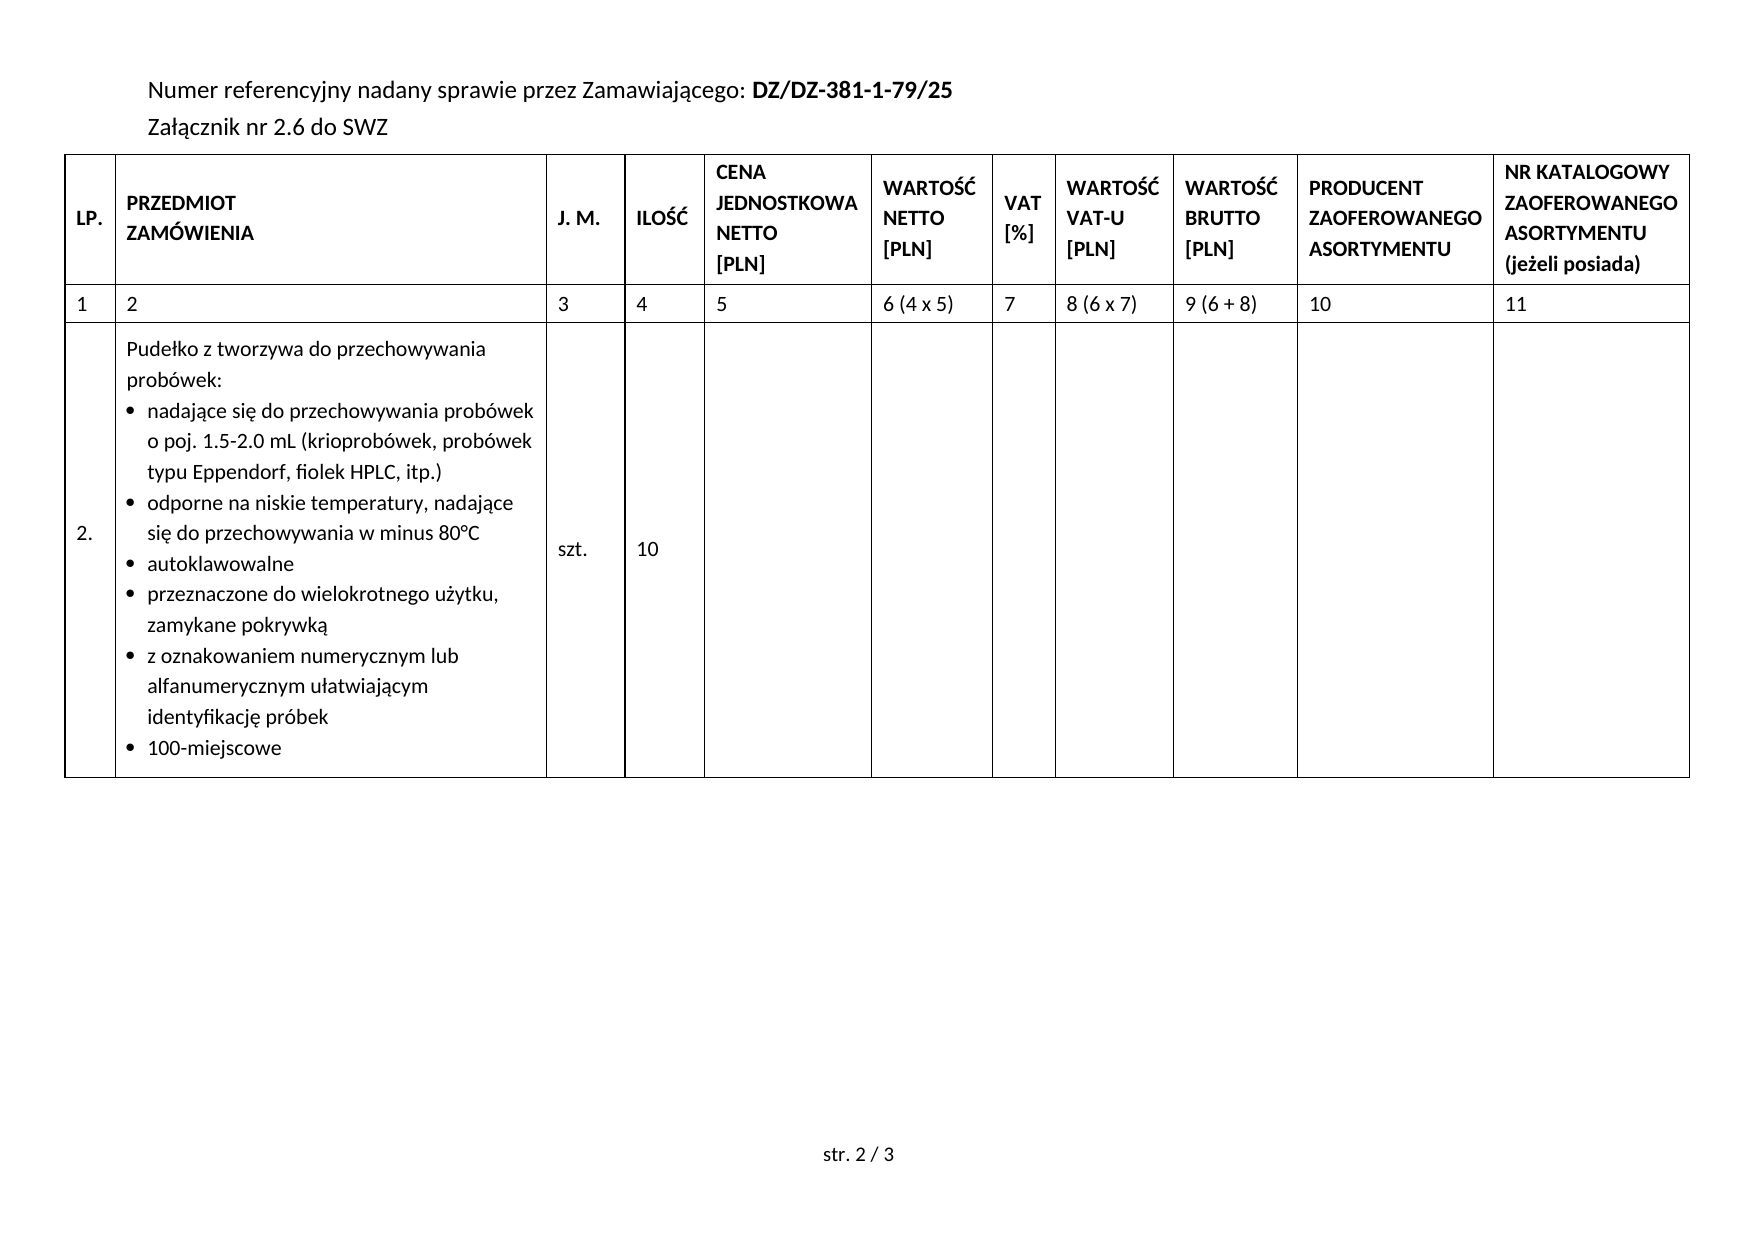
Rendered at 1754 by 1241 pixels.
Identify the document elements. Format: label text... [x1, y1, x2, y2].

table_cell 10 [626, 323, 704, 777]
table_cell 9 (6 + 8) [1174, 285, 1297, 322]
table_header LP. [66, 155, 115, 283]
table_cell szt. [547, 323, 624, 777]
table_cell 1 [66, 285, 115, 322]
table_cell Pudełko z tworzywa do przechowywania probówek: nadające się do przechowywania probówek o poj. 1.5-2.0 mL (krioprobówek, probówek typu Eppendorf, fiolek HPLC, itp.) odporne na niskie temperatury, nadające się do przechowywania w minus 80°C autoklawowalne przeznaczone do wielokrotnego użytku, zamykane pokrywką z oznakowaniem numerycznym lub alfanumerycznym ułatwiającym identyfikację próbek 100-miejscowe [116, 323, 546, 777]
table_cell 4 [626, 285, 704, 322]
table_header WARTOŚĆ NETTO [PLN] [872, 155, 992, 283]
table_cell [705, 323, 871, 777]
table_cell 7 [993, 285, 1055, 322]
table_cell [1494, 323, 1689, 777]
table_header WARTOŚĆ VAT-U [PLN] [1056, 155, 1173, 283]
table_header CENA JEDNOSTKOWA NETTO [PLN] [705, 155, 871, 283]
table_cell 3 [547, 285, 624, 322]
table_header PRODUCENT ZAOFEROWANEGO ASORTYMENTU [1298, 155, 1493, 283]
table_header VAT [%] [993, 155, 1055, 283]
table_cell [872, 323, 992, 777]
table_cell [1298, 323, 1493, 777]
table_cell [1056, 323, 1173, 777]
table_header WARTOŚĆ BRUTTO [PLN] [1174, 155, 1297, 283]
table_cell 11 [1494, 285, 1689, 322]
table_cell [66, 323, 115, 777]
table_cell 8 (6 x 7) [1056, 285, 1173, 322]
table_cell 6 (4 x 5) [872, 285, 992, 322]
table_header ILOŚĆ [626, 155, 704, 283]
table_cell 5 [705, 285, 871, 322]
table_cell 2 [116, 285, 546, 322]
table_cell [1174, 323, 1297, 777]
table_cell 10 [1298, 285, 1493, 322]
table_header J. M. [547, 155, 624, 283]
table_cell [993, 323, 1055, 777]
table_header NR KATALOGOWY ZAOFEROWANEGO ASORTYMENTU (jeżeli posiada) [1494, 155, 1689, 283]
table_header PRZEDMIOT ZAMÓWIENIA [116, 155, 546, 283]
